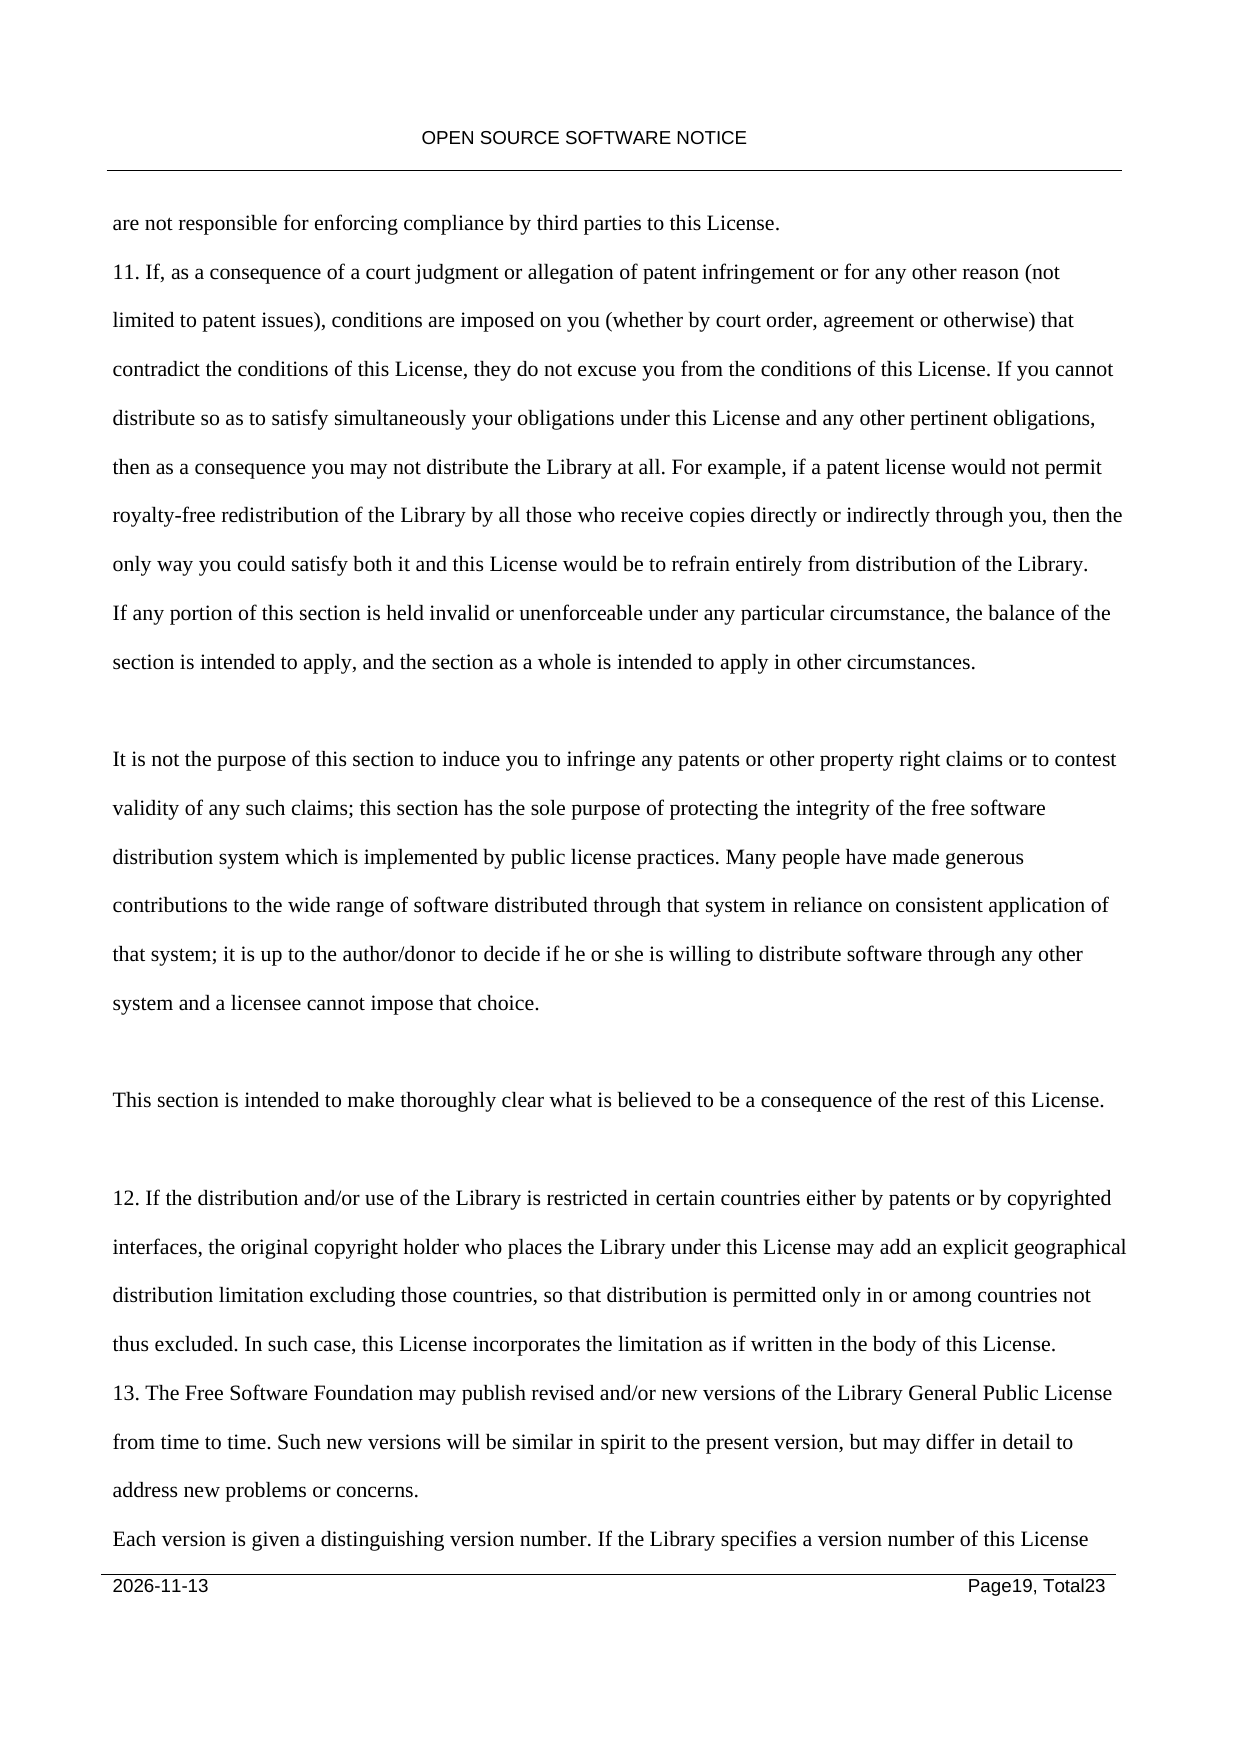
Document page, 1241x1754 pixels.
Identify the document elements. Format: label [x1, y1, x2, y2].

text [112, 206, 1128, 1555]
